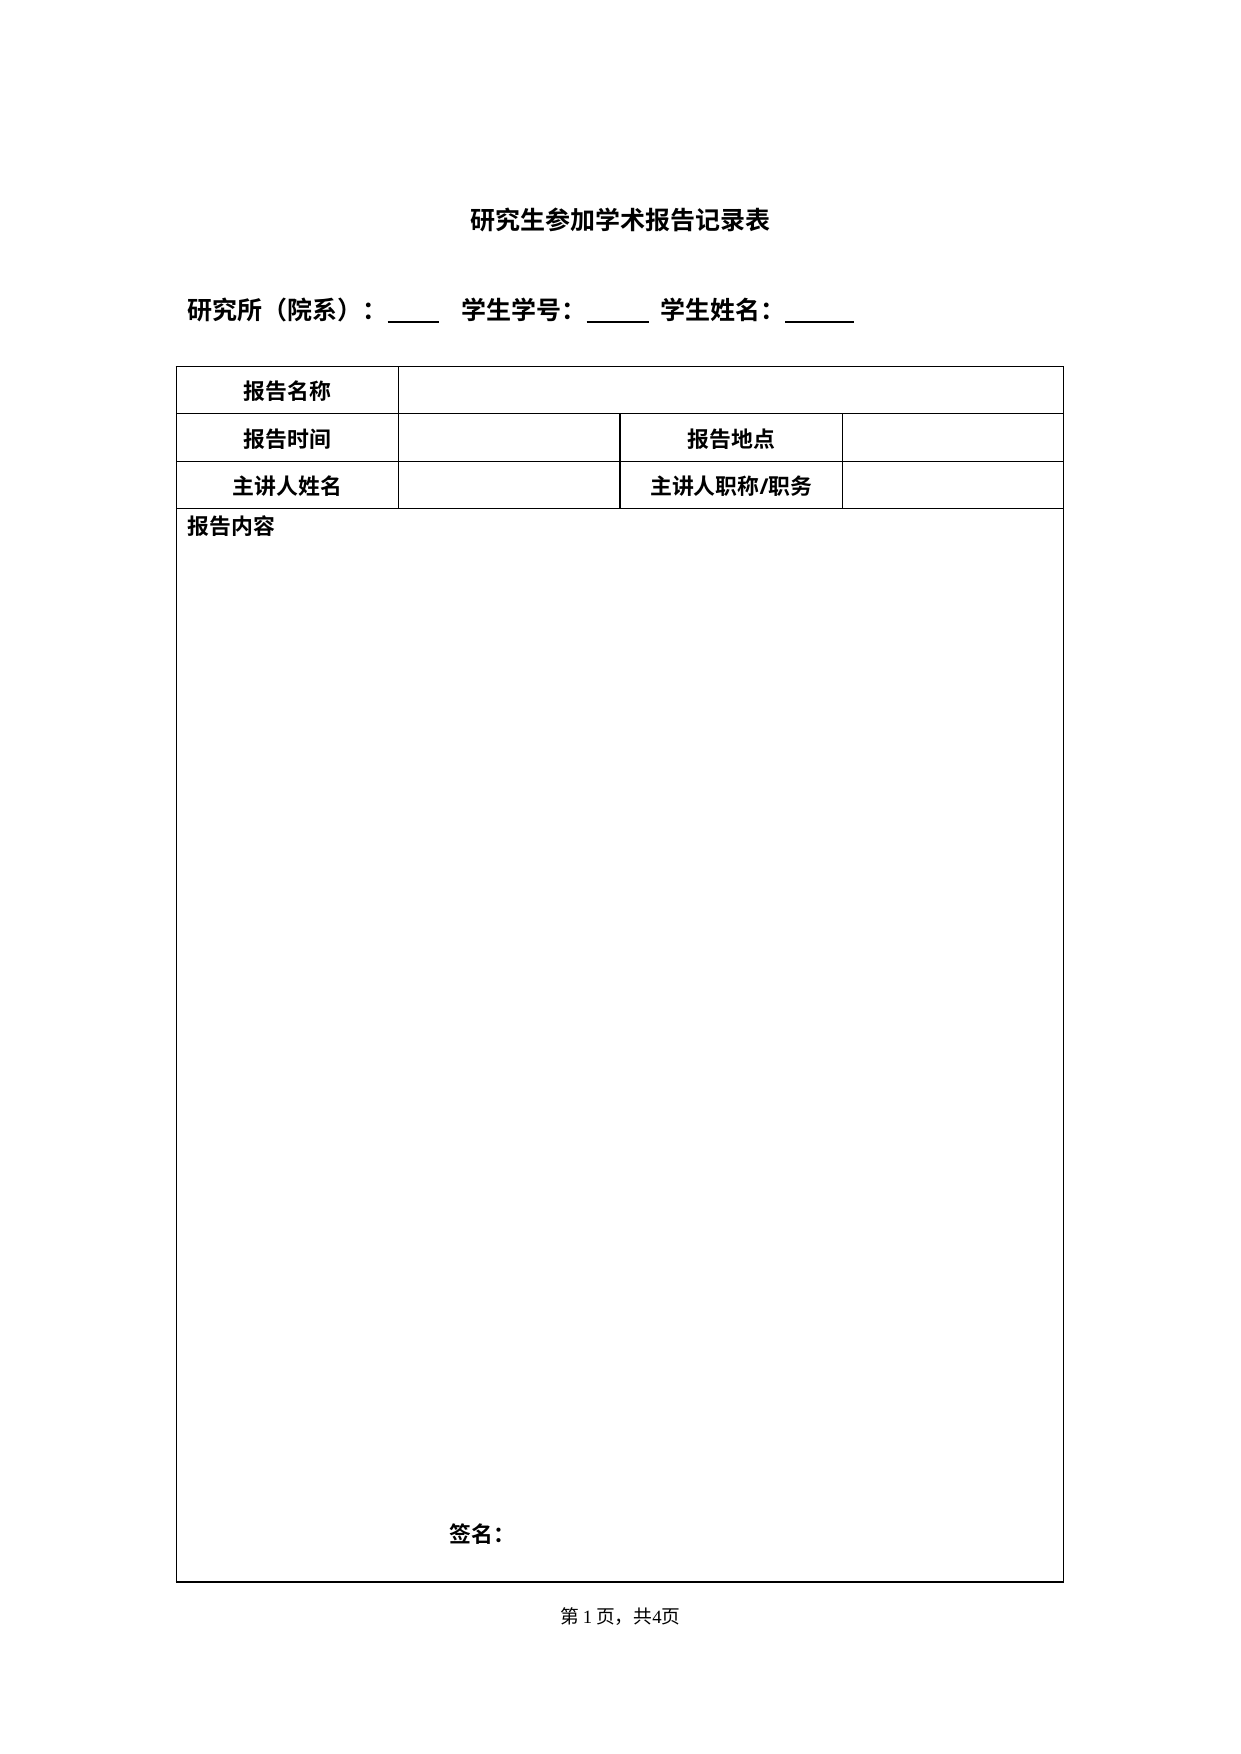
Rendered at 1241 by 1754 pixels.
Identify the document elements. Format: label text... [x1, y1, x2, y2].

table_cell 报告时间 [177, 414, 398, 461]
text 研究所（院系）： 学生学号： 学生姓名： [187, 276, 1053, 341]
table_cell 报告内容 签名： 日期： [177, 509, 1063, 1581]
text 研究生参加学术报告记录表 [187, 186, 1053, 251]
table_header [399, 367, 1063, 413]
table_cell 主讲人职称/职务 [621, 462, 842, 508]
table_cell 主讲人姓名 [177, 462, 398, 508]
table_cell [843, 462, 1063, 508]
table_cell [843, 414, 1063, 461]
table_cell [399, 462, 619, 508]
table_header 报告名称 [177, 367, 398, 413]
table_cell 报告地点 [621, 414, 842, 461]
table_cell [399, 414, 619, 461]
